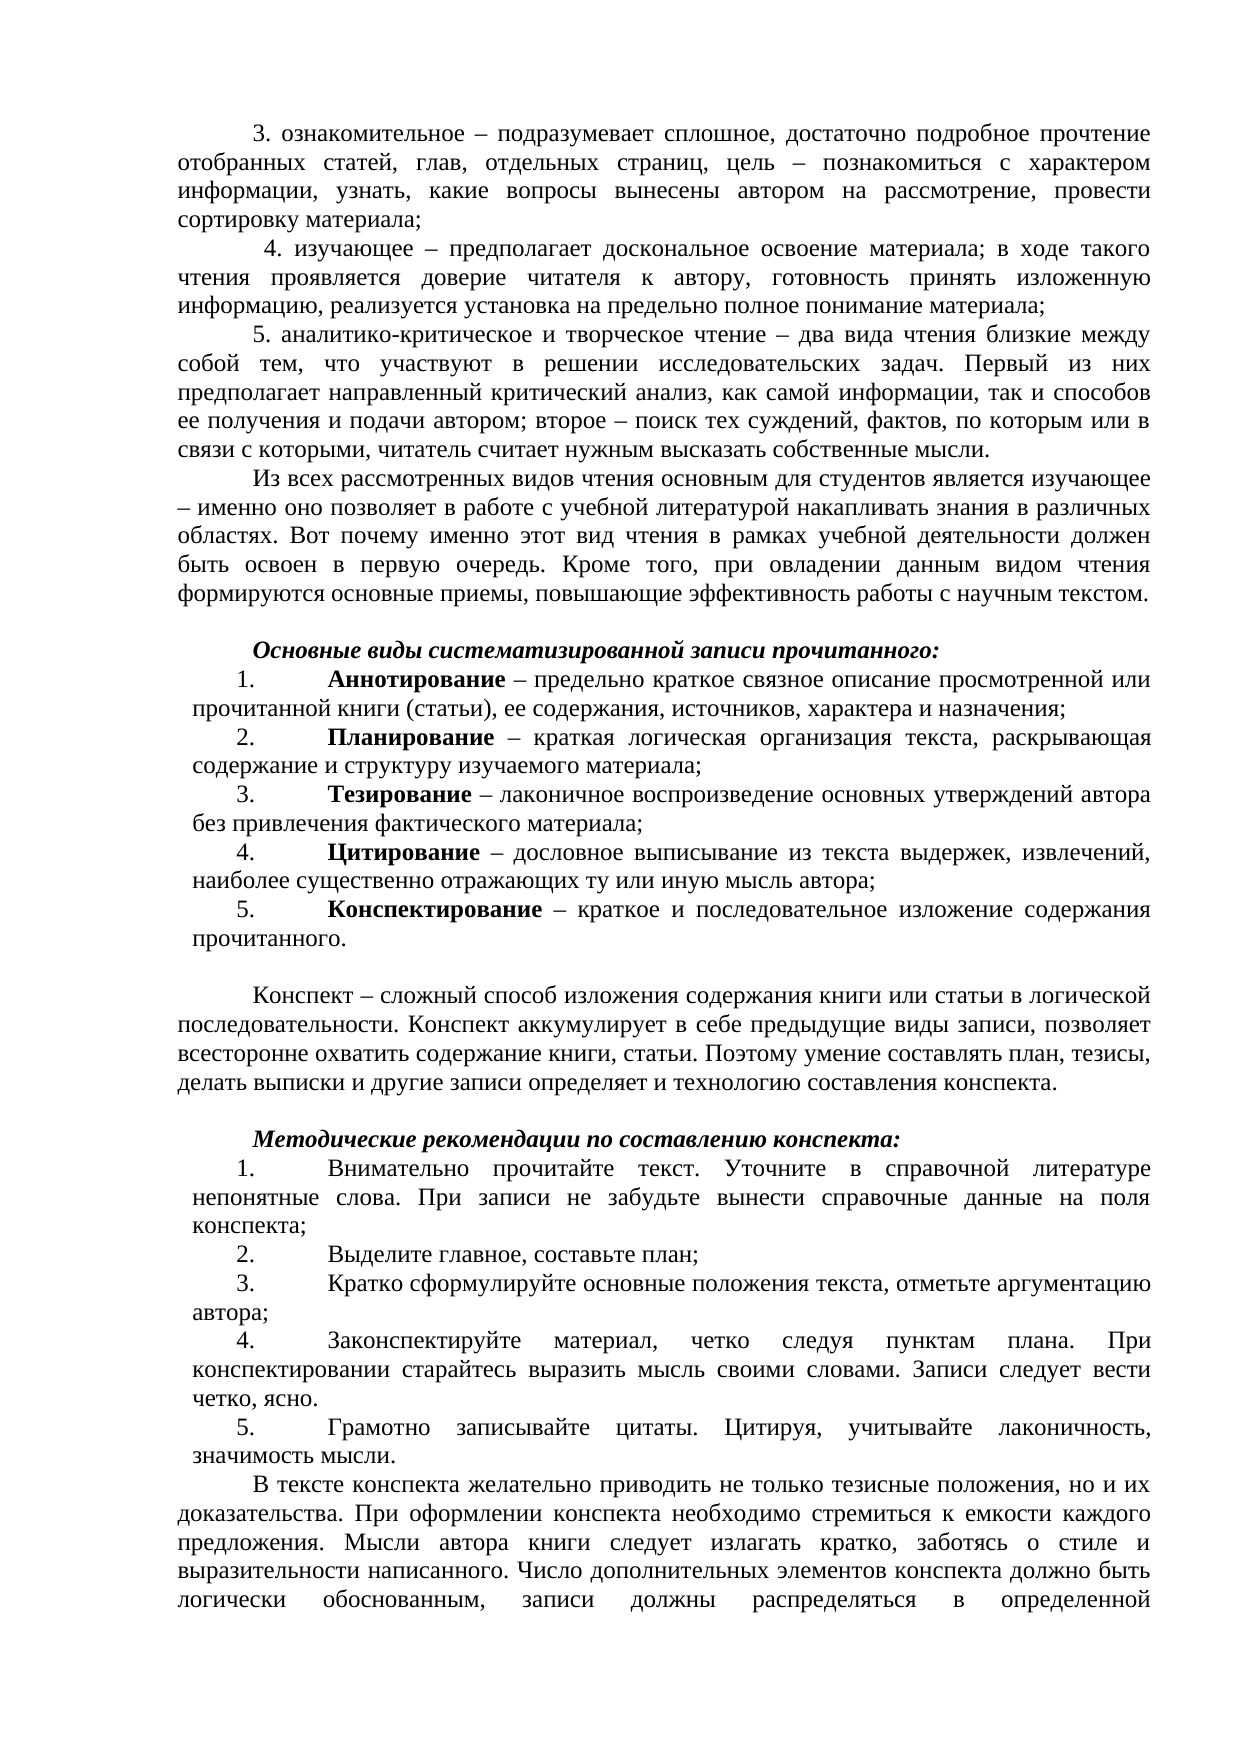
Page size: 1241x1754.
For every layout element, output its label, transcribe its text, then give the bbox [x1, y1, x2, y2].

text Конспект – сложный способ изложения содержания книги или статьи в логической последовательности. Конспект аккумулирует в себе предыдущие виды записи, позволяет всесторонне охватить содержание книги, статьи. Поэтому умение составлять план, тезисы, делать выписки и другие записи определяет и технологию составления конспекта. [177, 981, 1152, 1096]
list Тезирование – лаконичное воспроизведение основных утверждений автора без привлечения фактического материала; [192, 779, 1152, 837]
text 4. изучающее – предполагает доскональное освоение материала; в ходе такого чтения проявляется доверие читателя к автору, готовность принять изложенную информацию, реализуется установка на предельно полное понимание материала; [177, 233, 1152, 319]
text Методические рекомендации по составлению конспекта: [177, 1124, 1152, 1153]
list Внимательно прочитайте текст. Уточните в справочной литературе непонятные слова. При записи не забудьте вынести справочные данные на поля конспекта; [192, 1153, 1152, 1239]
list Кратко сформулируйте основные положения текста, отметьте аргументацию автора; [192, 1268, 1152, 1326]
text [177, 1469, 1152, 1613]
list Аннотирование – предельно краткое связное описание просмотренной или прочитанной книги (статьи), ее содержания, источников, характера и назначения; [192, 664, 1152, 722]
list Цитирование – дословное выписывание из текста выдержек, извлечений, наиболее существенно отражающих ту или иную мысль автора; [192, 837, 1152, 894]
text 5. аналитико-критическое и творческое чтение – два вида чтения близкие между собой тем, что участвуют в решении исследовательских задач. Первый из них предполагает направленный критический анализ, как самой информации, так и способов ее получения и подачи автором; второе – поиск тех суждений, фактов, по которым или в связи с которыми, читатель считает нужным высказать собственные мысли. [177, 319, 1152, 463]
list Выделите главное, составьте план; [192, 1239, 1152, 1268]
text 3. ознакомительное – подразумевает сплошное, достаточно подробное прочтение отобранных статей, глав, отдельных страниц, цель – познакомиться с характером информации, узнать, какие вопросы вынесены автором на рассмотрение, провести сортировку материала; [177, 118, 1152, 233]
list Грамотно записывайте цитаты. Цитируя, учитывайте лаконичность, значимость мысли. [192, 1412, 1152, 1469]
list Планирование – краткая логическая организация текста, раскрывающая содержание и структуру изучаемого материала; [192, 722, 1152, 779]
list Конспектирование – краткое и последовательное изложение содержания прочитанного. [192, 894, 1152, 952]
text Основные виды систематизированной записи прочитанного: [177, 636, 1152, 664]
list Законспектируйте материал, четко следуя пунктам плана. При конспектировании старайтесь выразить мысль своими словами. Записи следует вести четко, ясно. [192, 1326, 1152, 1412]
text Из всех рассмотренных видов чтения основным для студентов является изучающее – именно оно позволяет в работе с учебной литературой накапливать знания в различных областях. Вот почему именно этот вид чтения в рамках учебной деятельности должен быть освоен в первую очередь. Кроме того, при овладении данным видом чтения формируются основные приемы, повышающие эффективность работы с научным текстом. [177, 463, 1152, 607]
